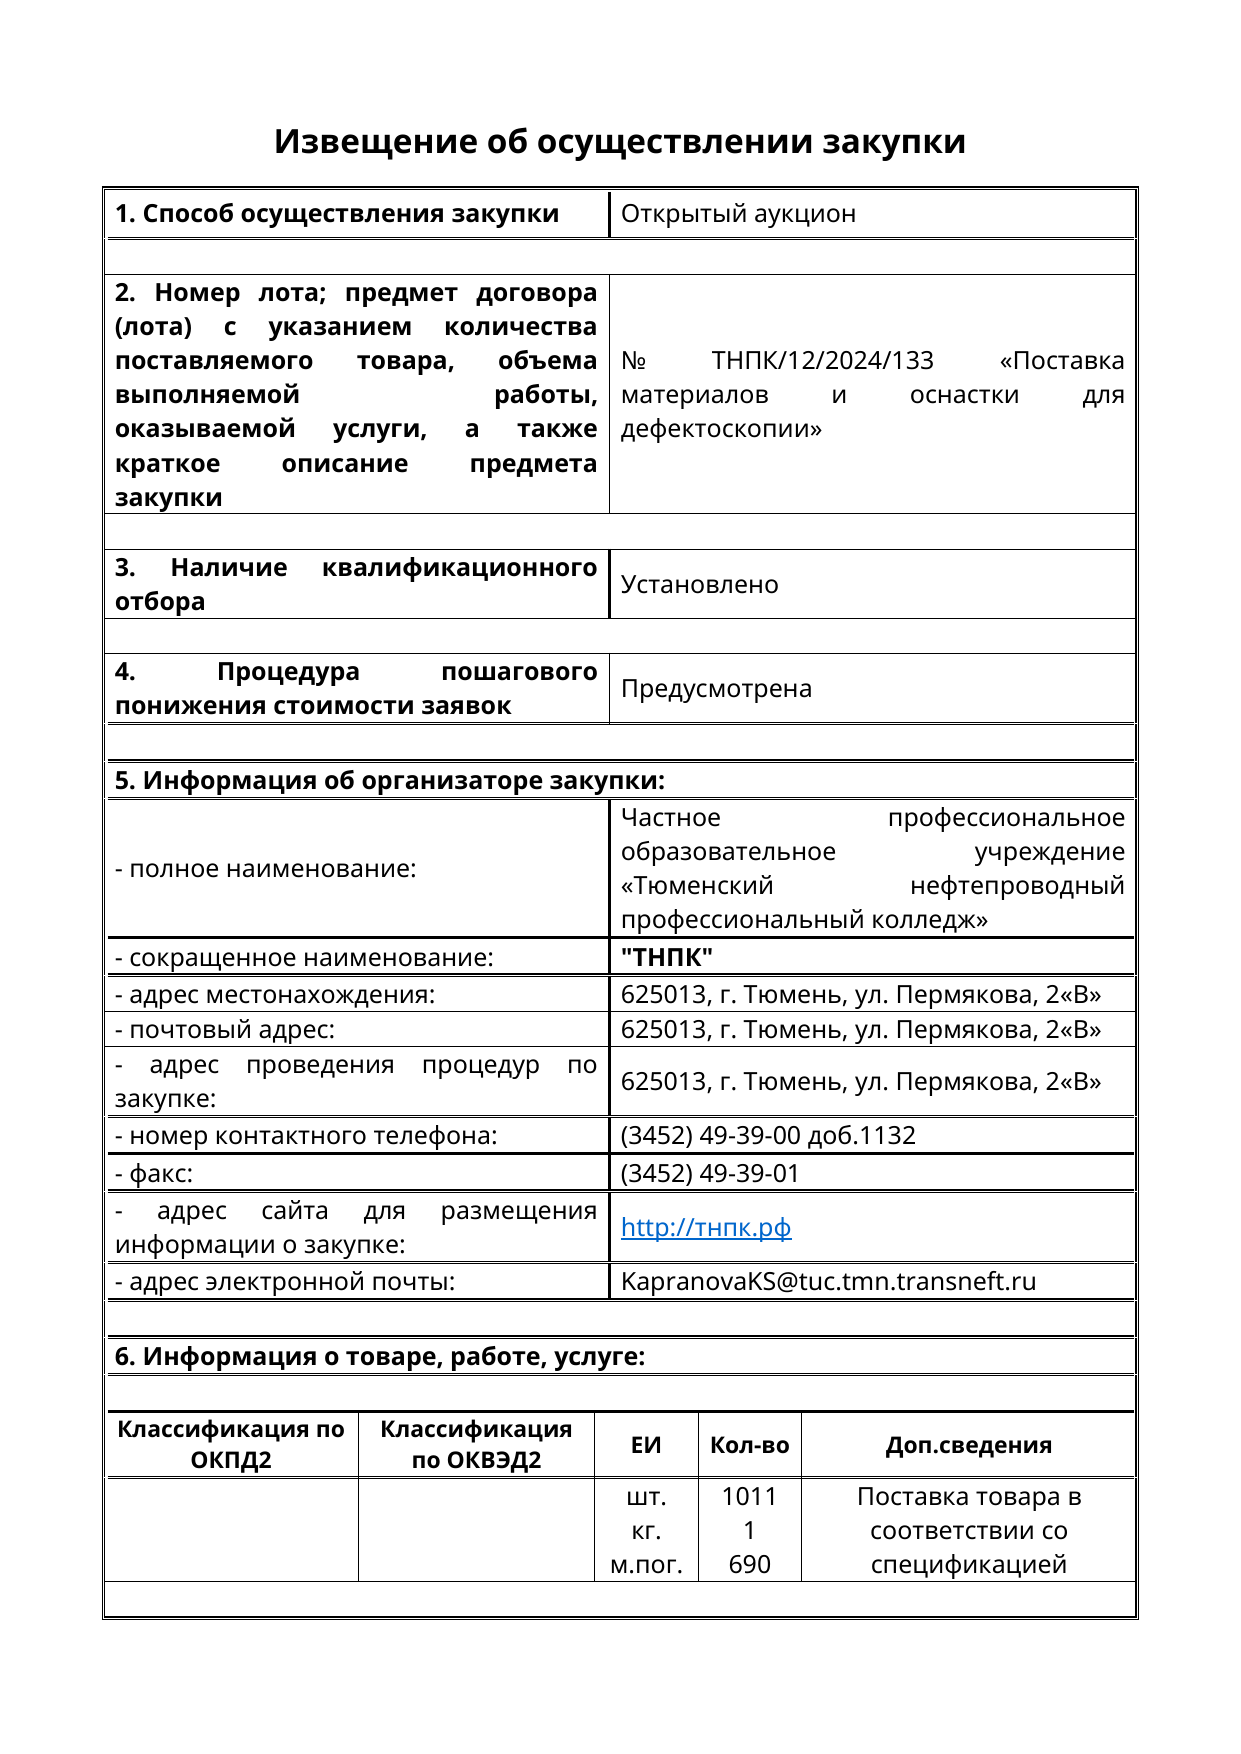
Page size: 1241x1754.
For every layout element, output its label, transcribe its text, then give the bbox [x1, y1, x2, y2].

table_cell 6. Информация о товаре, работе, услуге: [105, 1335, 1136, 1373]
table_cell 3. Наличие квалификационного отбора [105, 550, 608, 618]
table_cell [103, 1373, 1137, 1410]
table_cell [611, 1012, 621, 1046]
table_cell [105, 1298, 1136, 1335]
table_cell http://тнпк.рф [611, 1189, 1136, 1261]
table_cell - адрес проведения процедур по закупке: [105, 1047, 608, 1115]
table_cell - адрес местонахождения: [105, 973, 608, 1011]
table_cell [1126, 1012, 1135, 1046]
table_cell 4. Процедура пошагового понижения стоимости заявок [105, 654, 609, 722]
table_cell [105, 1582, 1135, 1616]
table_cell - полное наименование: [105, 796, 609, 936]
text Извещение об осуществлении закупки [118, 118, 1122, 163]
table_cell 1011 1 690 [699, 1479, 801, 1581]
table_cell [103, 722, 1137, 759]
table_cell 5. Информация об организаторе закупки: [105, 759, 1136, 796]
table_cell - факс: [105, 1152, 608, 1189]
table_cell ЕИ [595, 1413, 698, 1476]
table_cell Поставка товара в соответствии со спецификацией [802, 1476, 1137, 1581]
table_cell KapranovaKS@tuc.tmn.transneft.ru [609, 1261, 1137, 1298]
table_cell 2. Номер лота; предмет договора (лота) с указанием количества поставляемого товара, объема выполняемой работы, оказываемой услуги, а также краткое описание предмета закупки [105, 275, 609, 513]
table_cell - почтовый адрес: [105, 1012, 608, 1046]
table_cell [105, 514, 1135, 548]
table_cell Предусмотрена [610, 654, 1135, 722]
table_cell Классификация по ОКПД2 [105, 1410, 358, 1476]
table_cell [103, 237, 1137, 274]
table_cell Доп.сведения [802, 1410, 1135, 1476]
table_header 1. Способ осуществления закупки [105, 190, 609, 237]
table_cell - адрес электронной почты: [103, 1261, 609, 1298]
table_cell [359, 1479, 594, 1581]
table_cell [105, 619, 1135, 653]
table_header Открытый аукцион [609, 190, 1135, 237]
table_cell шт. кг. м.пог. [595, 1479, 698, 1581]
table_cell Частное профессиональное образовательное учреждение «Тюменский нефтепроводный профессиональный колледж» [609, 796, 1136, 936]
table_cell - сокращенное наименование: [105, 936, 608, 973]
table_cell Классификация по ОКВЭД2 [359, 1413, 594, 1476]
table_cell - адрес сайта для размещения информации о закупке: [105, 1189, 608, 1261]
table_cell Кол-во [699, 1413, 801, 1476]
table_cell 625013, г. Тюмень, ул. Пермякова, 2«В» [611, 973, 1136, 1011]
table_cell (3452) 49-39-00 доб.1132 [609, 1115, 1137, 1152]
table_cell 625013, г. Тюмень, ул. Пермякова, 2«В» [611, 1047, 1135, 1115]
table_cell Установлено [611, 550, 1135, 618]
table_cell № ТНПК/12/2024/133 «Поставка материалов и оснастки для дефектоскопии» [610, 275, 1135, 513]
table_cell - номер контактного телефона: [103, 1115, 609, 1152]
table_cell [103, 1476, 358, 1581]
